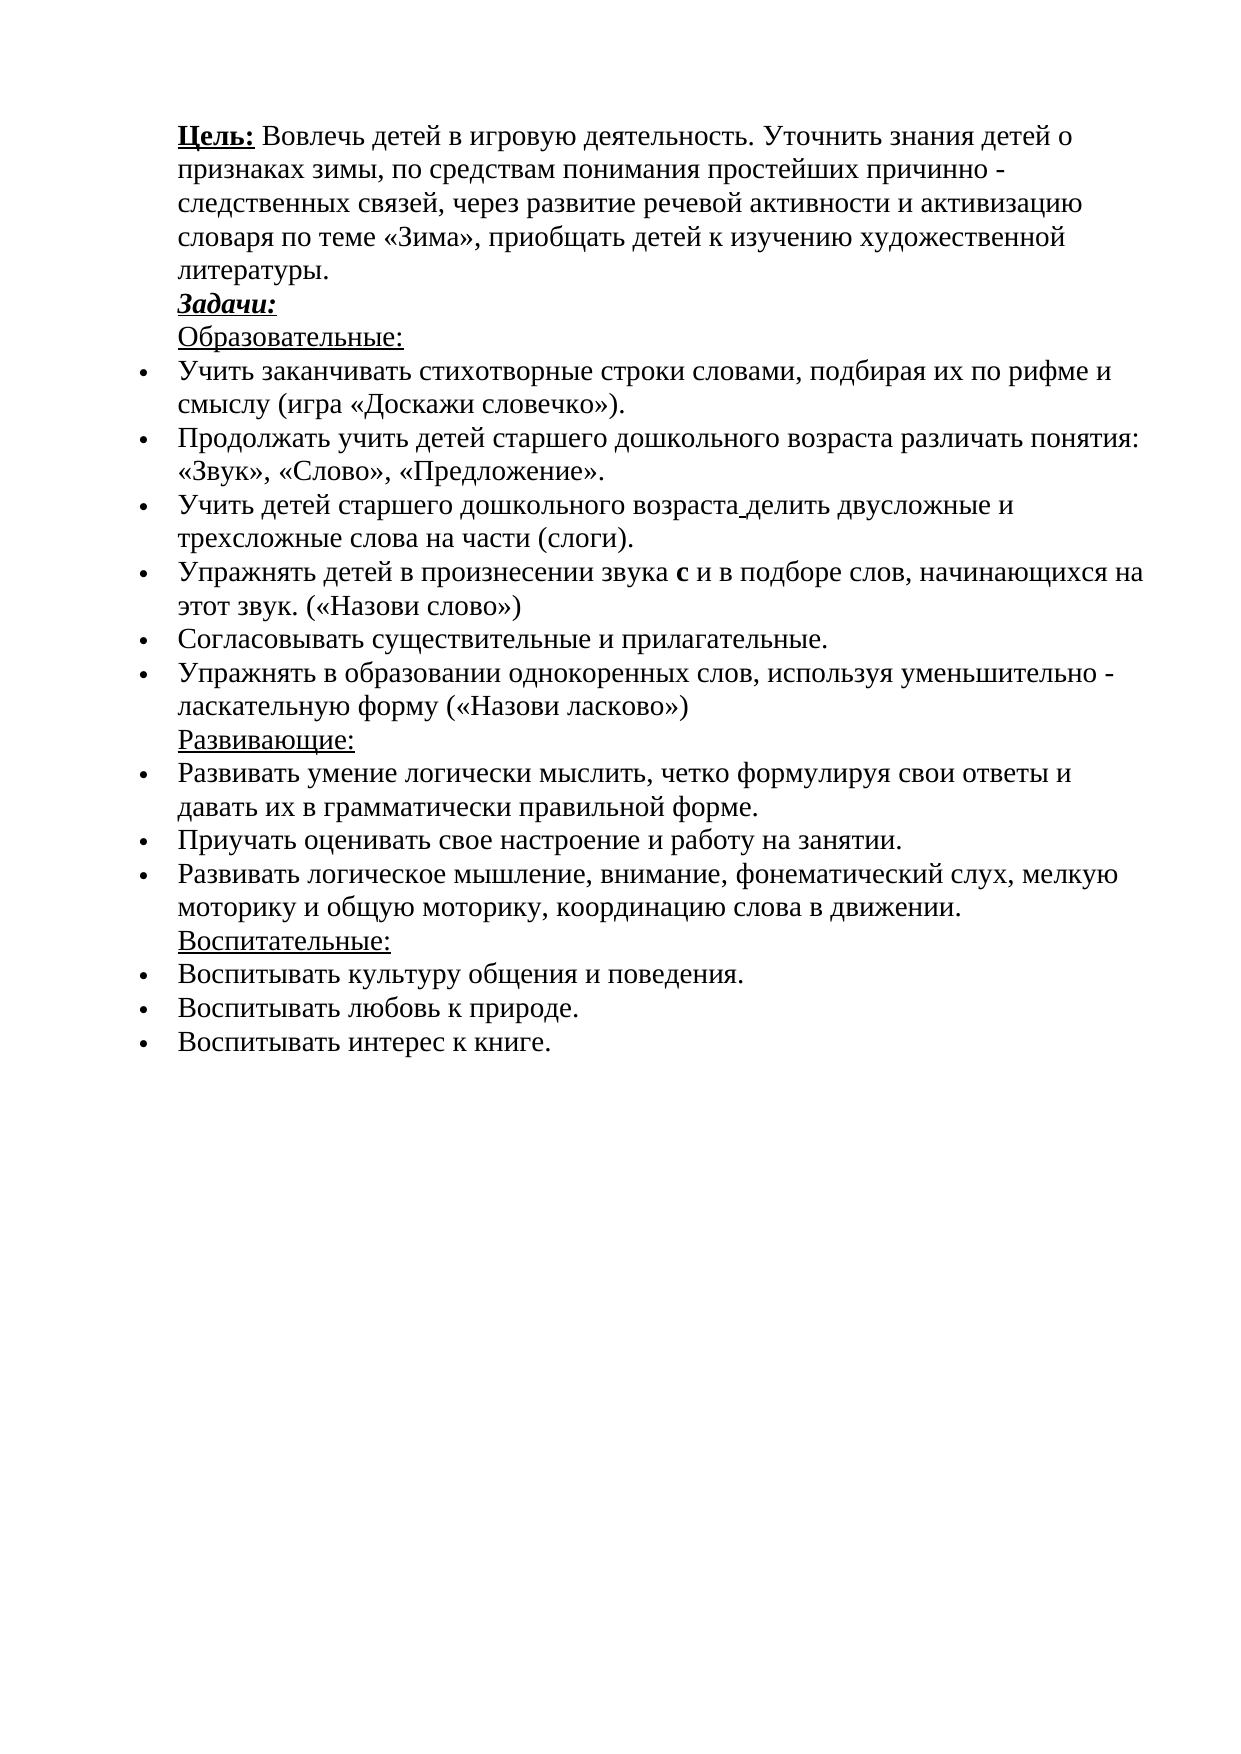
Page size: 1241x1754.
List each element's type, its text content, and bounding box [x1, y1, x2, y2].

list Упражнять детей в произнесении звука с и в подборе слов, начинающихся на этот звук. («Назови слово») [140, 554, 1152, 621]
list Воспитывать любовь к природе. [140, 990, 1152, 1024]
list Развивать умение логически мыслить, четко формулируя свои ответы и давать их в грамматически правильной форме. [140, 755, 1152, 822]
list Воспитывать культуру общения и поведения. [140, 957, 1152, 990]
list Приучать оценивать свое настроение и работу на занятии. [140, 822, 1152, 856]
list Упражнять в образовании однокоренных слов, используя уменьшительно - ласкательную форму («Назови ласково») [140, 655, 1152, 722]
text Образовательные: [177, 319, 1152, 353]
list Учить детей старшего дошкольного возраста делить двусложные и трехсложные слова на части (слоги). [140, 487, 1152, 554]
list Учить заканчивать стихотворные строки словами, подбирая их по рифме и смыслу (игра «Доскажи словечко»). [140, 353, 1152, 420]
text Задачи: [177, 286, 1152, 319]
text Развивающие: [177, 722, 1152, 755]
list Воспитывать интерес к книге. [140, 1024, 1152, 1057]
list Согласовывать существительные и прилагательные. [140, 621, 1152, 655]
text Воспитательные: [177, 923, 1152, 957]
list Продолжать учить детей старшего дошкольного возраста различать понятия: «Звук», «Слово», «Предложение». [140, 420, 1152, 487]
list Развивать логическое мышление, внимание, фонематический слух, мелкую моторику и общую моторику, координацию слова в движении. [140, 856, 1152, 923]
text Цель: Вовлечь детей в игровую деятельность. Уточнить знания детей о признаках зимы, по средствам понимания простейших причинно - следственных связей, через развитие речевой активности и активизацию словаря по теме «Зима», приобщать детей к изучению художественной литературы. [177, 118, 1152, 286]
